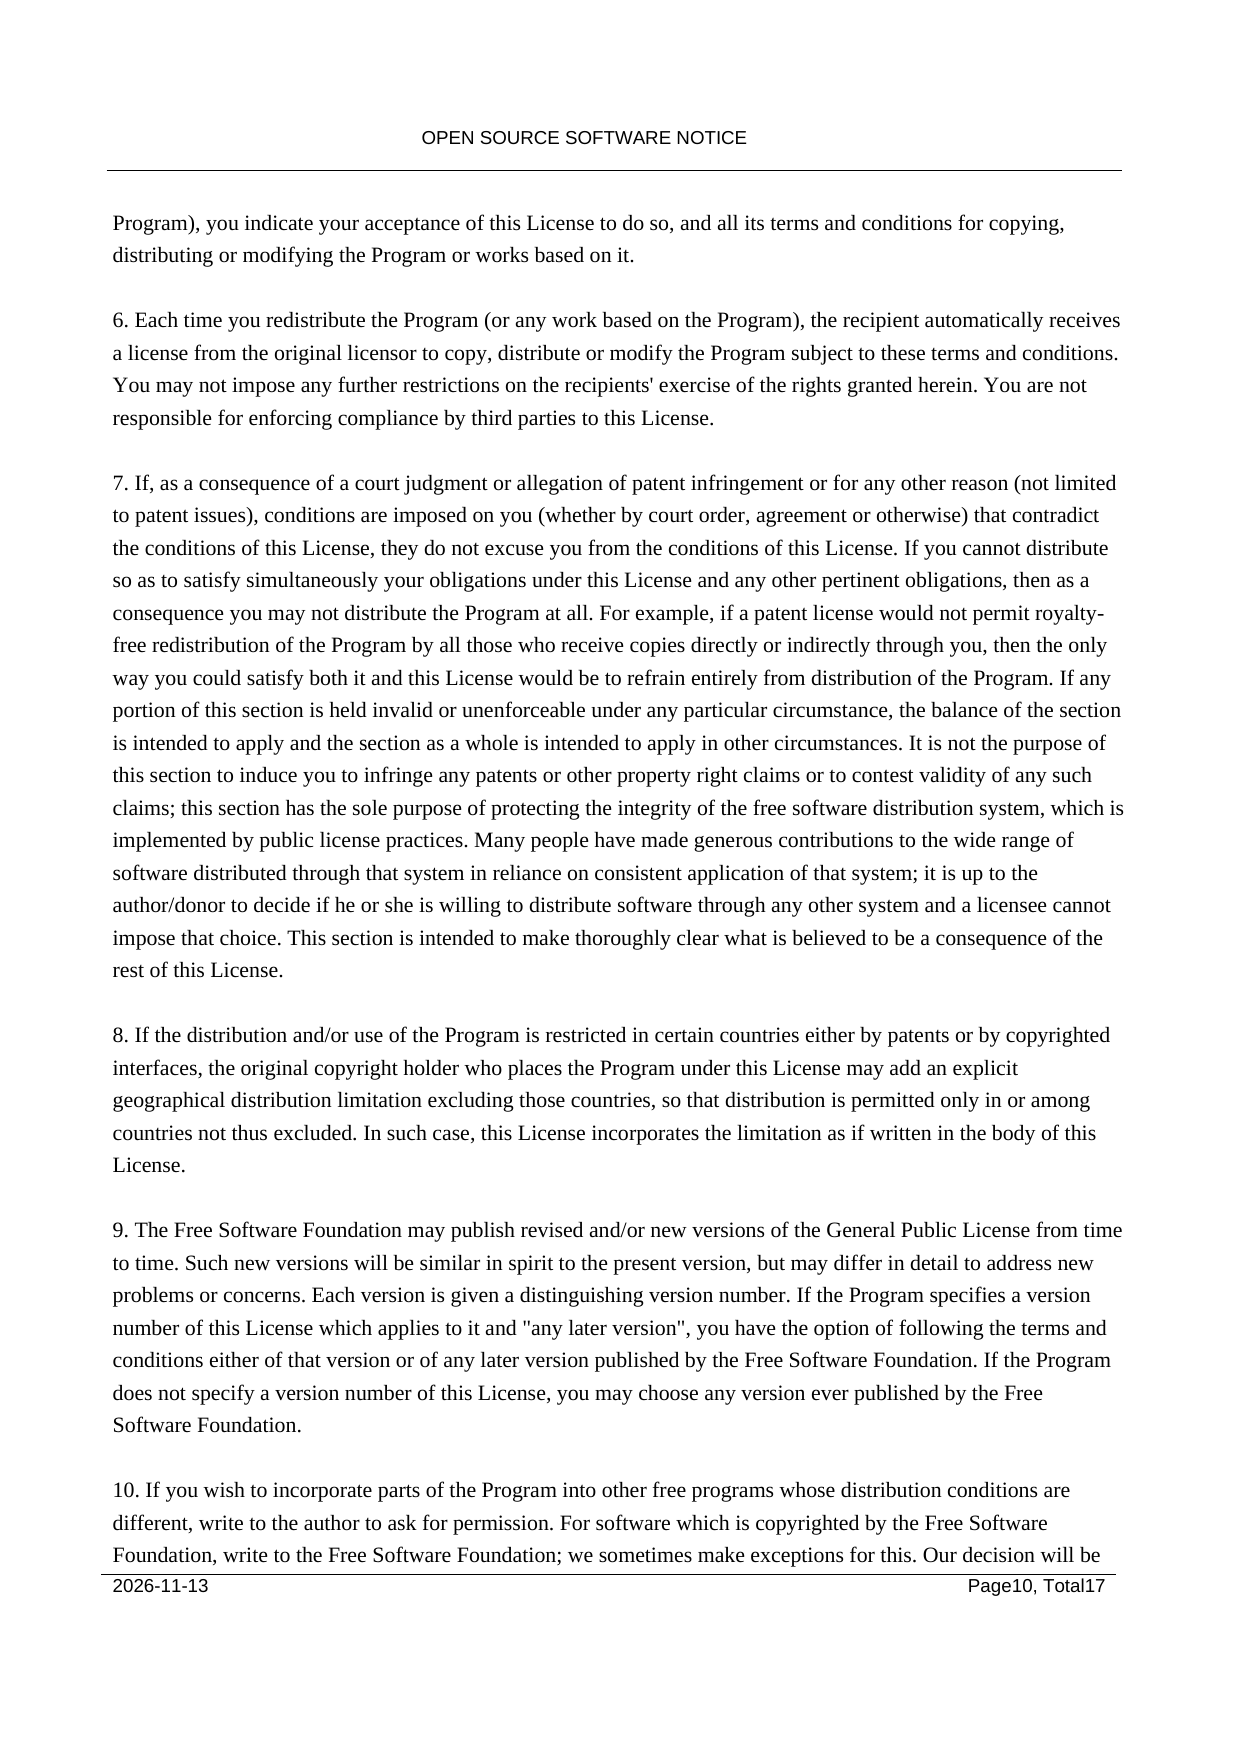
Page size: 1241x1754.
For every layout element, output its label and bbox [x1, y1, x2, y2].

text [112, 206, 1128, 1571]
